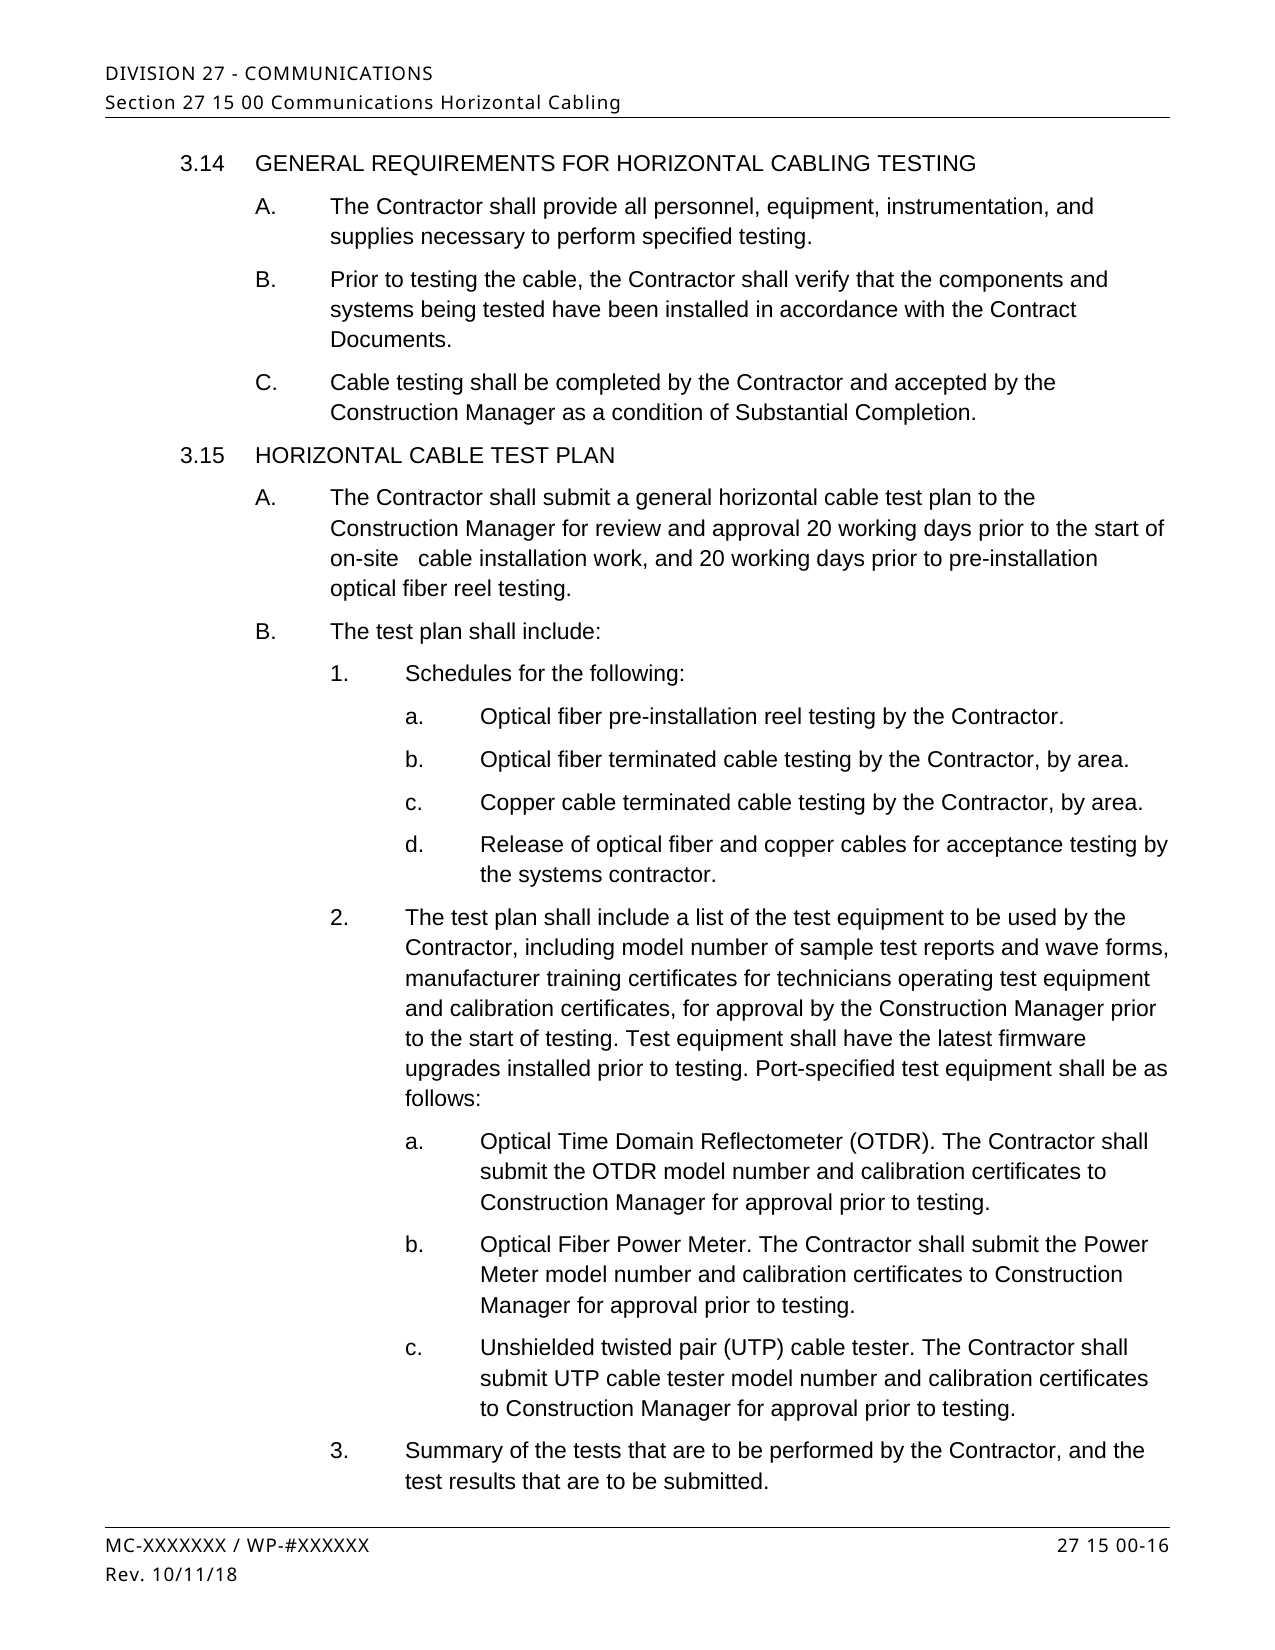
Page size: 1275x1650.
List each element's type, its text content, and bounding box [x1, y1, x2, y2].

list The Contractor shall provide all personnel, equipment, instrumentation, and supplies necessary to perform specified testing. [255, 193, 1170, 249]
list Unshielded twisted pair (UTP) cable tester. The Contractor shall submit UTP cable tester model number and calibration certificates to Construction Manager for approval prior to testing. [405, 1334, 1170, 1421]
list The test plan shall include: [255, 618, 1170, 644]
list Optical fiber terminated cable testing by the Contractor, by area. [405, 746, 1170, 772]
list Summary of the tests that are to be performed by the Contractor, and the test results that are to be submitted. [330, 1437, 1170, 1494]
list The test plan shall include a list of the test equipment to be used by the Contractor, including model number of sample test reports and wave forms, manufacturer training certificates for technicians operating test equipment and calibration certificates, for approval by the Construction Manager prior to the start of testing. Test equipment shall have the latest firmware upgrades installed prior to testing. Port-specified test equipment shall be as follows: [330, 904, 1170, 1112]
list The Contractor shall submit a general horizontal cable test plan to the Construction Manager for review and approval 20 working days prior to the start of on-site cable installation work, and 20 working days prior to pre-installation optical fiber reel testing. [255, 484, 1170, 601]
list GENERAL REQUIREMENTS FOR HORIZONTAL CABLING TESTING [180, 150, 1170, 176]
list HORIZONTAL CABLE TEST PLAN [180, 442, 1170, 468]
list Optical fiber pre-installation reel testing by the Contractor. [405, 703, 1170, 729]
list Cable testing shall be completed by the Contractor and accepted by the Construction Manager as a condition of Substantial Completion. [255, 369, 1170, 425]
list Copper cable terminated cable testing by the Contractor, by area. [405, 788, 1170, 815]
list Prior to testing the cable, the Contractor shall verify that the components and systems being tested have been installed in accordance with the Contract Documents. [255, 266, 1170, 352]
list Release of optical fiber and copper cables for acceptance testing by the systems contractor. [405, 831, 1170, 888]
list Schedules for the following: [330, 660, 1170, 687]
list Optical Time Domain Reflectometer (OTDR). The Contractor shall submit the OTDR model number and calibration certificates to Construction Manager for approval prior to testing. [405, 1128, 1170, 1215]
list Optical Fiber Power Meter. The Contractor shall submit the Power Meter model number and calibration certificates to Construction Manager for approval prior to testing. [405, 1231, 1170, 1318]
